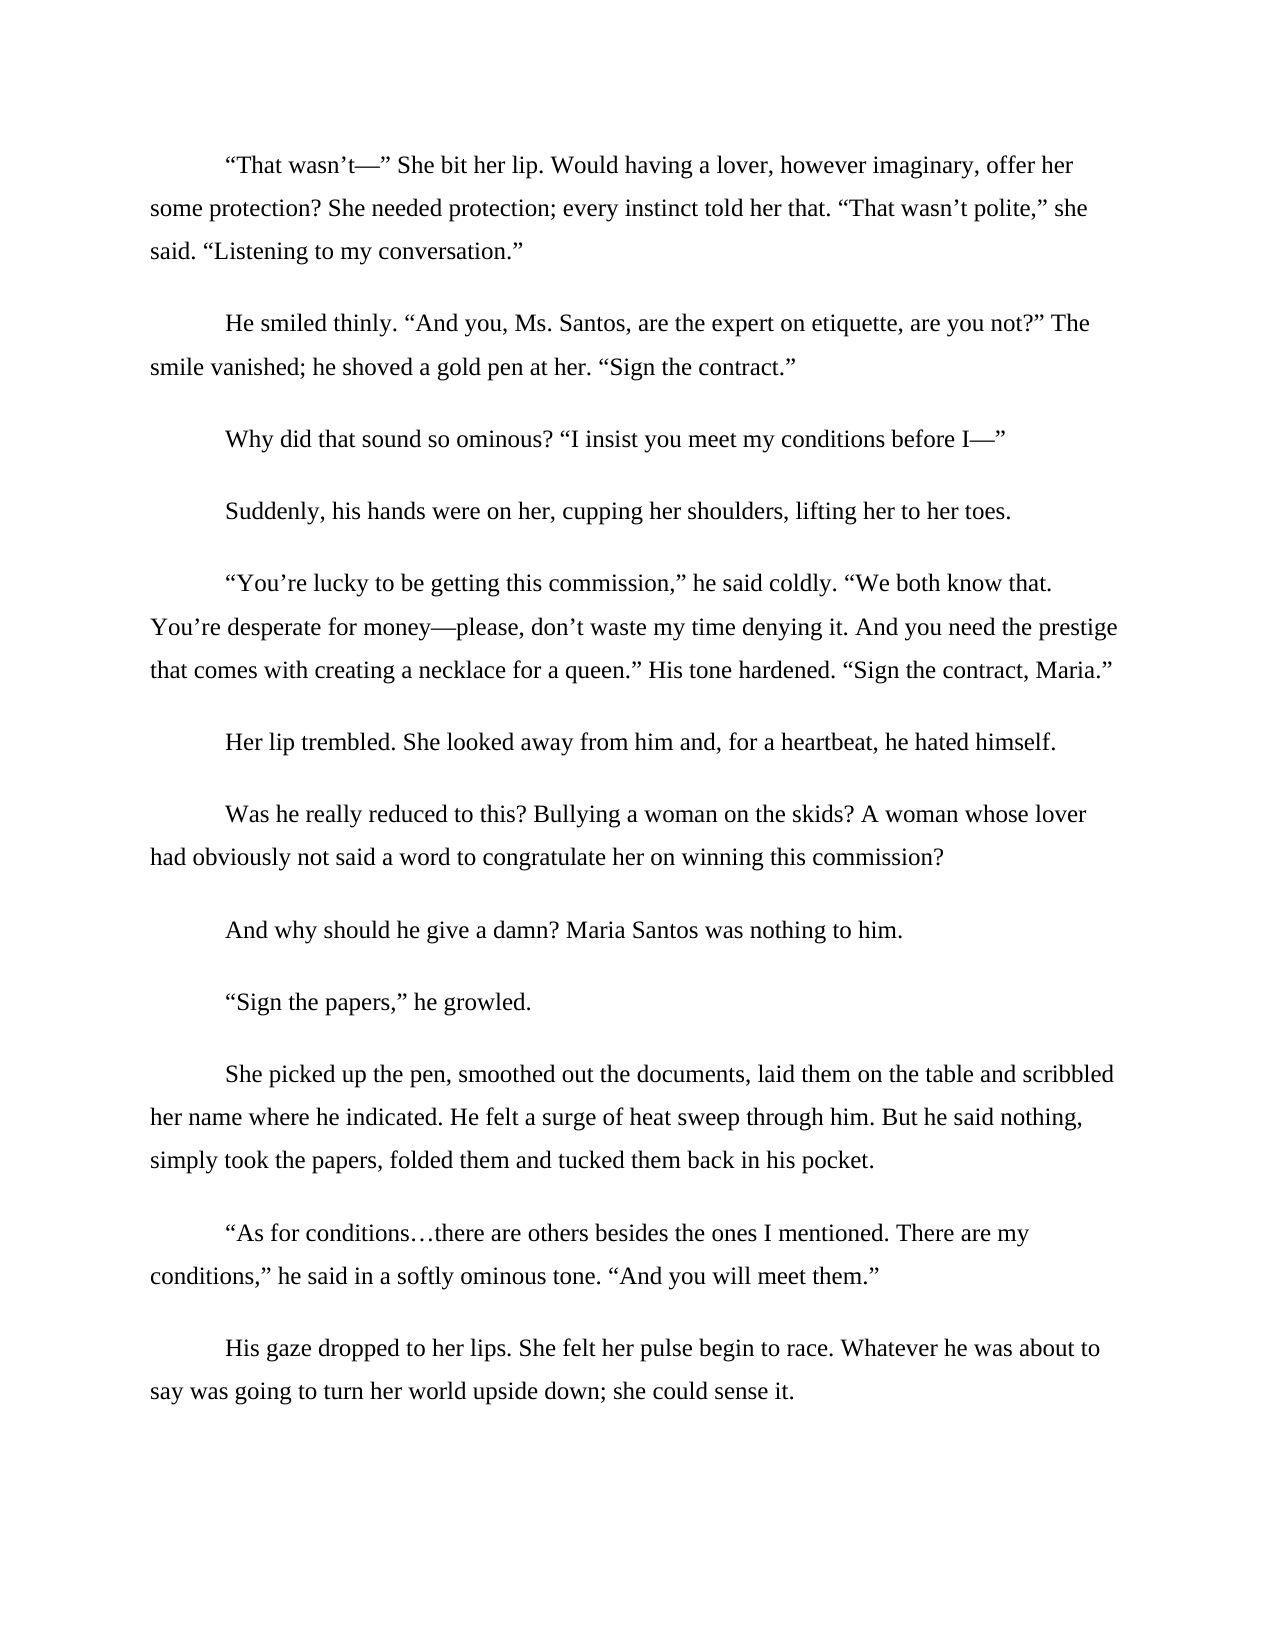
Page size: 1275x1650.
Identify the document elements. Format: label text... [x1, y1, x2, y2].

text “Sign the papers,” he growled. [150, 987, 1125, 1016]
text Why did that sound so ominous? “I insist you meet my conditions before I—” [150, 424, 1125, 453]
text “You’re lucky to be getting this commission,” he said coldly. “We both know that. You’re desperate for money—please, don’t waste my time denying it. And you need the prestige that comes with creating a necklace for a queen.” His tone hardened. “Sign the contract, Maria.” [150, 568, 1125, 683]
text And why should he give a damn? Maria Santos was nothing to him. [150, 915, 1125, 943]
text Her lip trembled. She looked away from him and, for a heartbeat, he hated himself. [150, 727, 1125, 756]
text He smiled thinly. “And you, Ms. Santos, are the expert on etiquette, are you not?” The smile vanished; he shoved a gold pen at her. “Sign the contract.” [150, 308, 1125, 380]
text Was he really reduced to this? Bullying a woman on the skids? A woman whose lover had obviously not said a word to congratulate her on winning this commission? [150, 799, 1125, 871]
text “As for conditions…there are others besides the ones I mentioned. There are my conditions,” he said in a softly ominous tone. “And you will meet them.” [150, 1218, 1125, 1290]
text “That wasn’t—” She bit her lip. Would having a lover, however imaginary, offer her some protection? She needed protection; every instinct told her that. “That wasn’t polite,” she said. “Listening to my conversation.” [150, 150, 1125, 265]
text Suddenly, his hands were on her, cupping her shoulders, lifting her to her toes. [150, 496, 1125, 525]
text His gaze dropped to her lips. She felt her pulse begin to race. Whatever he was about to say was going to turn her world upside down; she could sense it. [150, 1333, 1125, 1405]
text She picked up the pen, smoothed out the documents, laid them on the table and scribbled her name where he indicated. He felt a surge of heat sweep through him. But he said nothing, simply took the papers, folded them and tucked them back in his pocket. [150, 1059, 1125, 1174]
